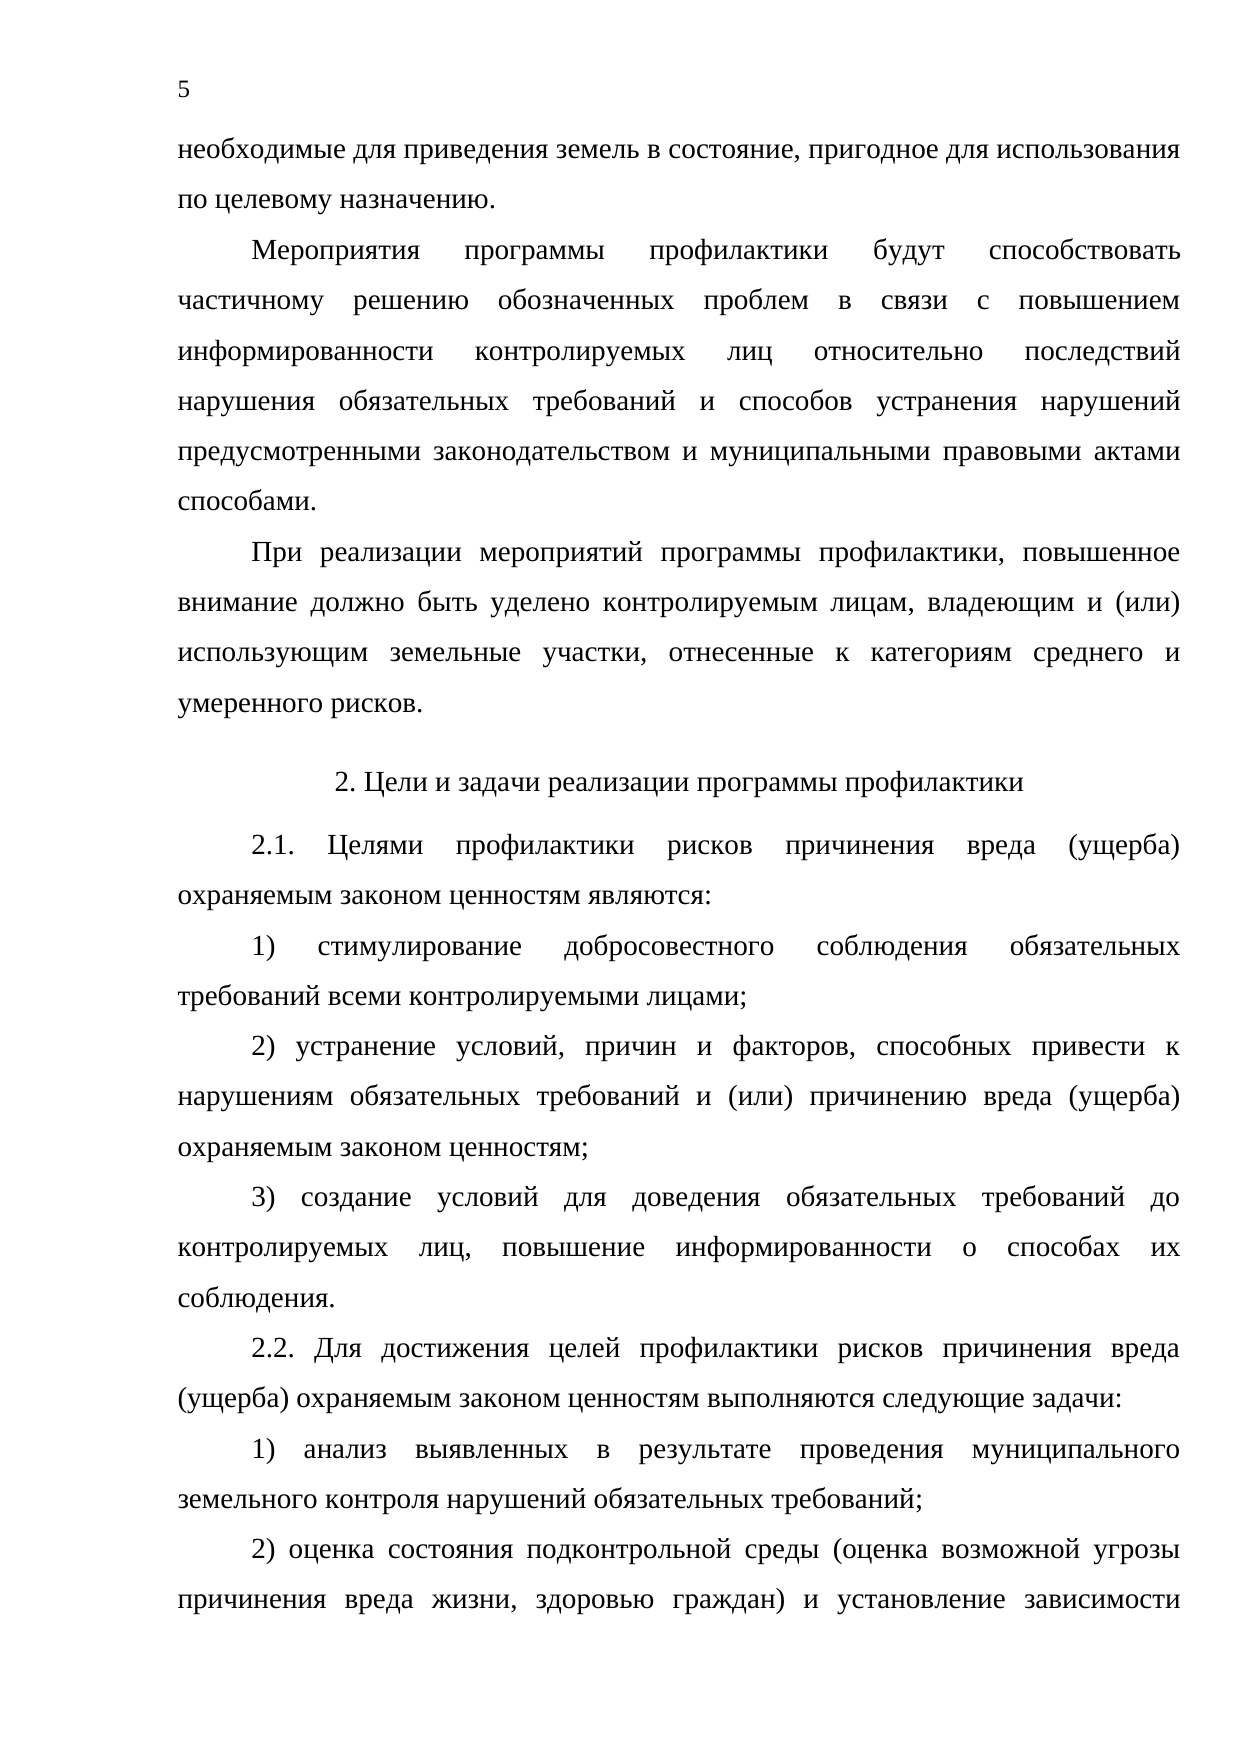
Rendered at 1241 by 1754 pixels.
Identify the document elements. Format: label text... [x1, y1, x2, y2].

text 3) создание условий для доведения обязательных требований до контролируемых лиц, повышение информированности о способах их соблюдения. [177, 1179, 1181, 1313]
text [177, 131, 1181, 215]
text При реализации мероприятий программы профилактики, повышенное внимание должно быть уделено контролируемым лицам, владеющим и (или) использующим земельные участки, отнесенные к категориям среднего и умеренного рисков. [177, 534, 1181, 718]
text Мероприятия программы профилактики будут способствовать частичному решению обозначенных проблем в связи с повышением информированности контролируемых лиц относительно последствий нарушения обязательных требований и способов устранения нарушений предусмотренными законодательством и муниципальными правовыми актами способами. [177, 232, 1181, 517]
text 2.2. Для достижения целей профилактики рисков причинения вреда (ущерба) охраняемым законом ценностям выполняются следующие задачи: [177, 1330, 1181, 1414]
text 1) стимулирование добросовестного соблюдения обязательных требований всеми контролируемыми лицами; [177, 928, 1181, 1011]
text 2) устранение условий, причин и факторов, способных привести к нарушениям обязательных требований и (или) причинению вреда (ущерба) охраняемым законом ценностям; [177, 1028, 1181, 1162]
text 2.1. Целями профилактики рисков причинения вреда (ущерба) охраняемым законом ценностям являются: [177, 827, 1181, 911]
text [177, 1531, 1181, 1615]
text 2. Цели и задачи реализации программы профилактики [177, 764, 1181, 798]
text 1) анализ выявленных в результате проведения муниципального земельного контроля нарушений обязательных требований; [177, 1431, 1181, 1514]
